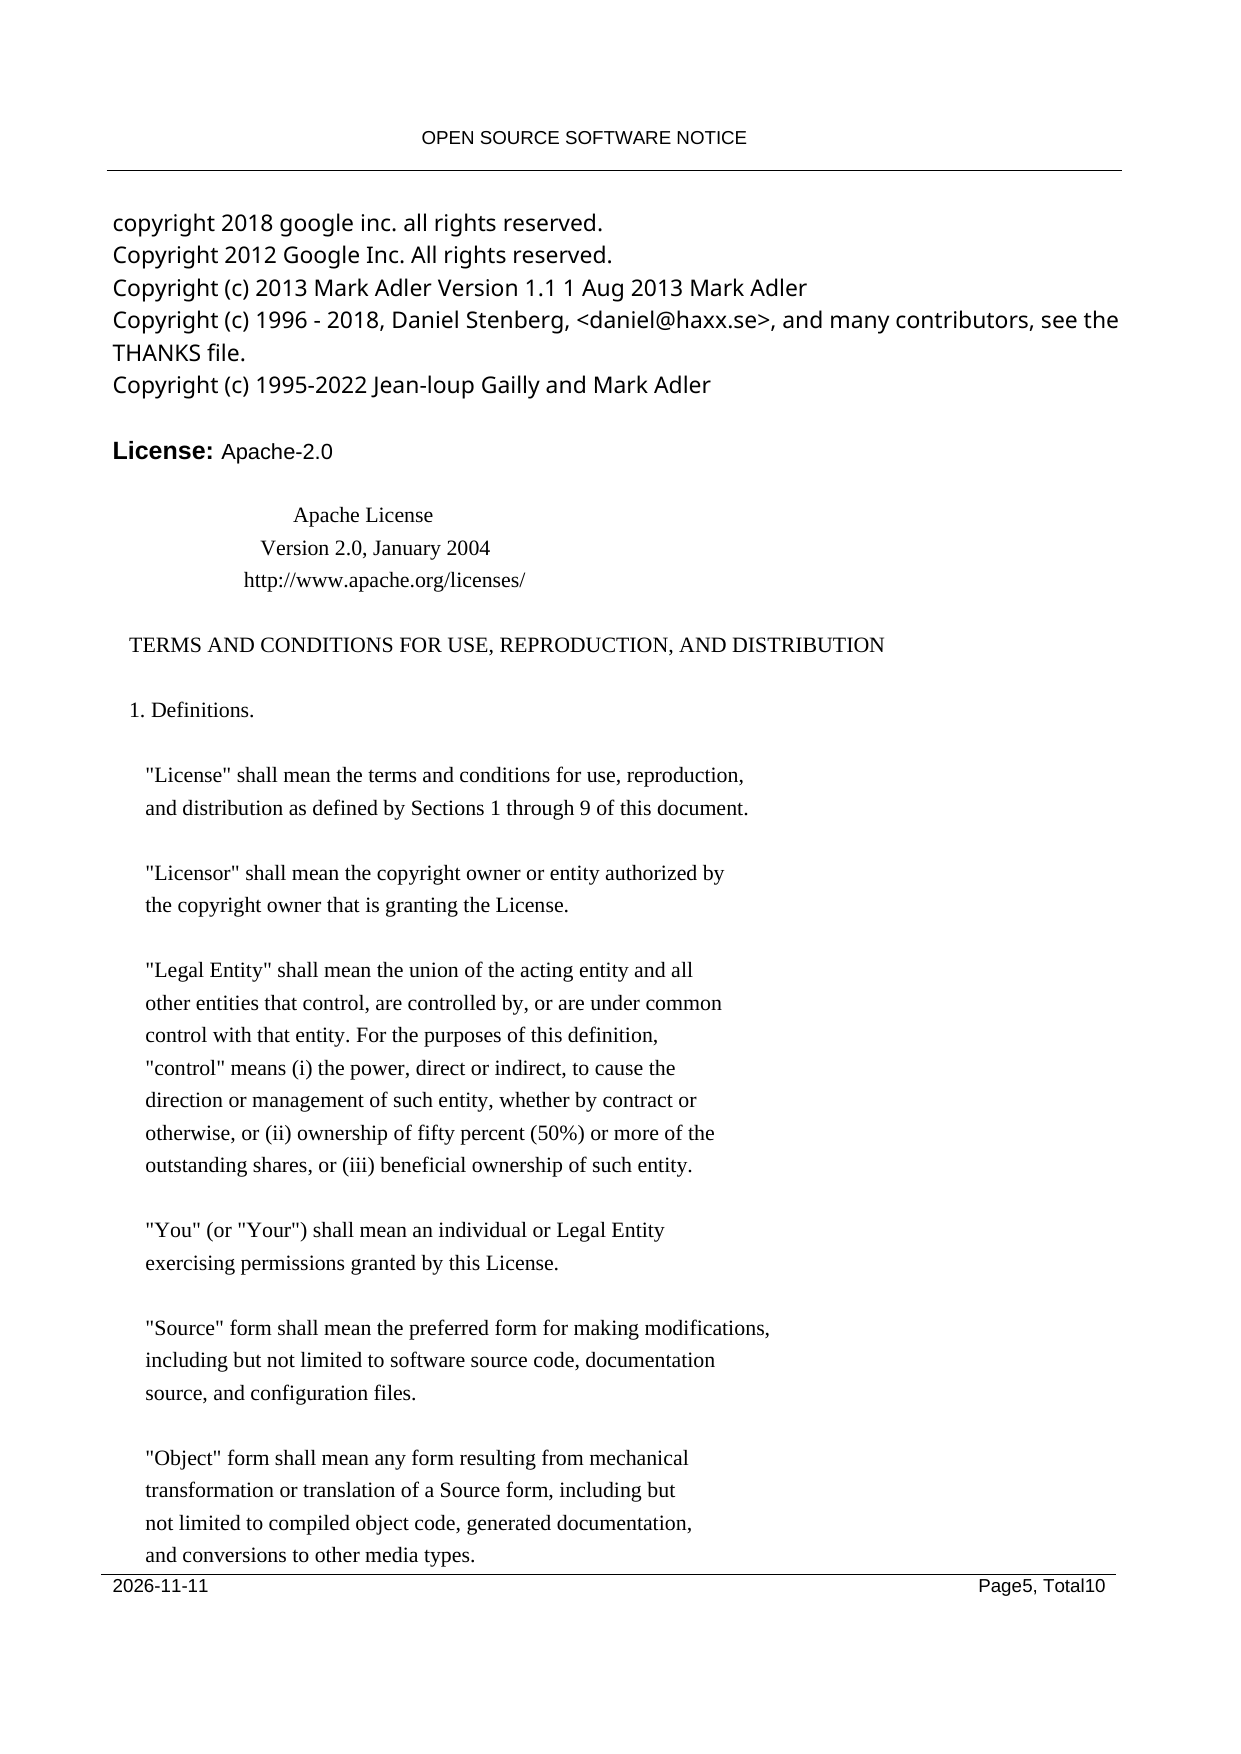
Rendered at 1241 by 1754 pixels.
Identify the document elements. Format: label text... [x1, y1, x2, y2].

text License: Apache-2.0 [112, 434, 1128, 466]
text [112, 466, 1128, 1571]
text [112, 206, 1128, 434]
